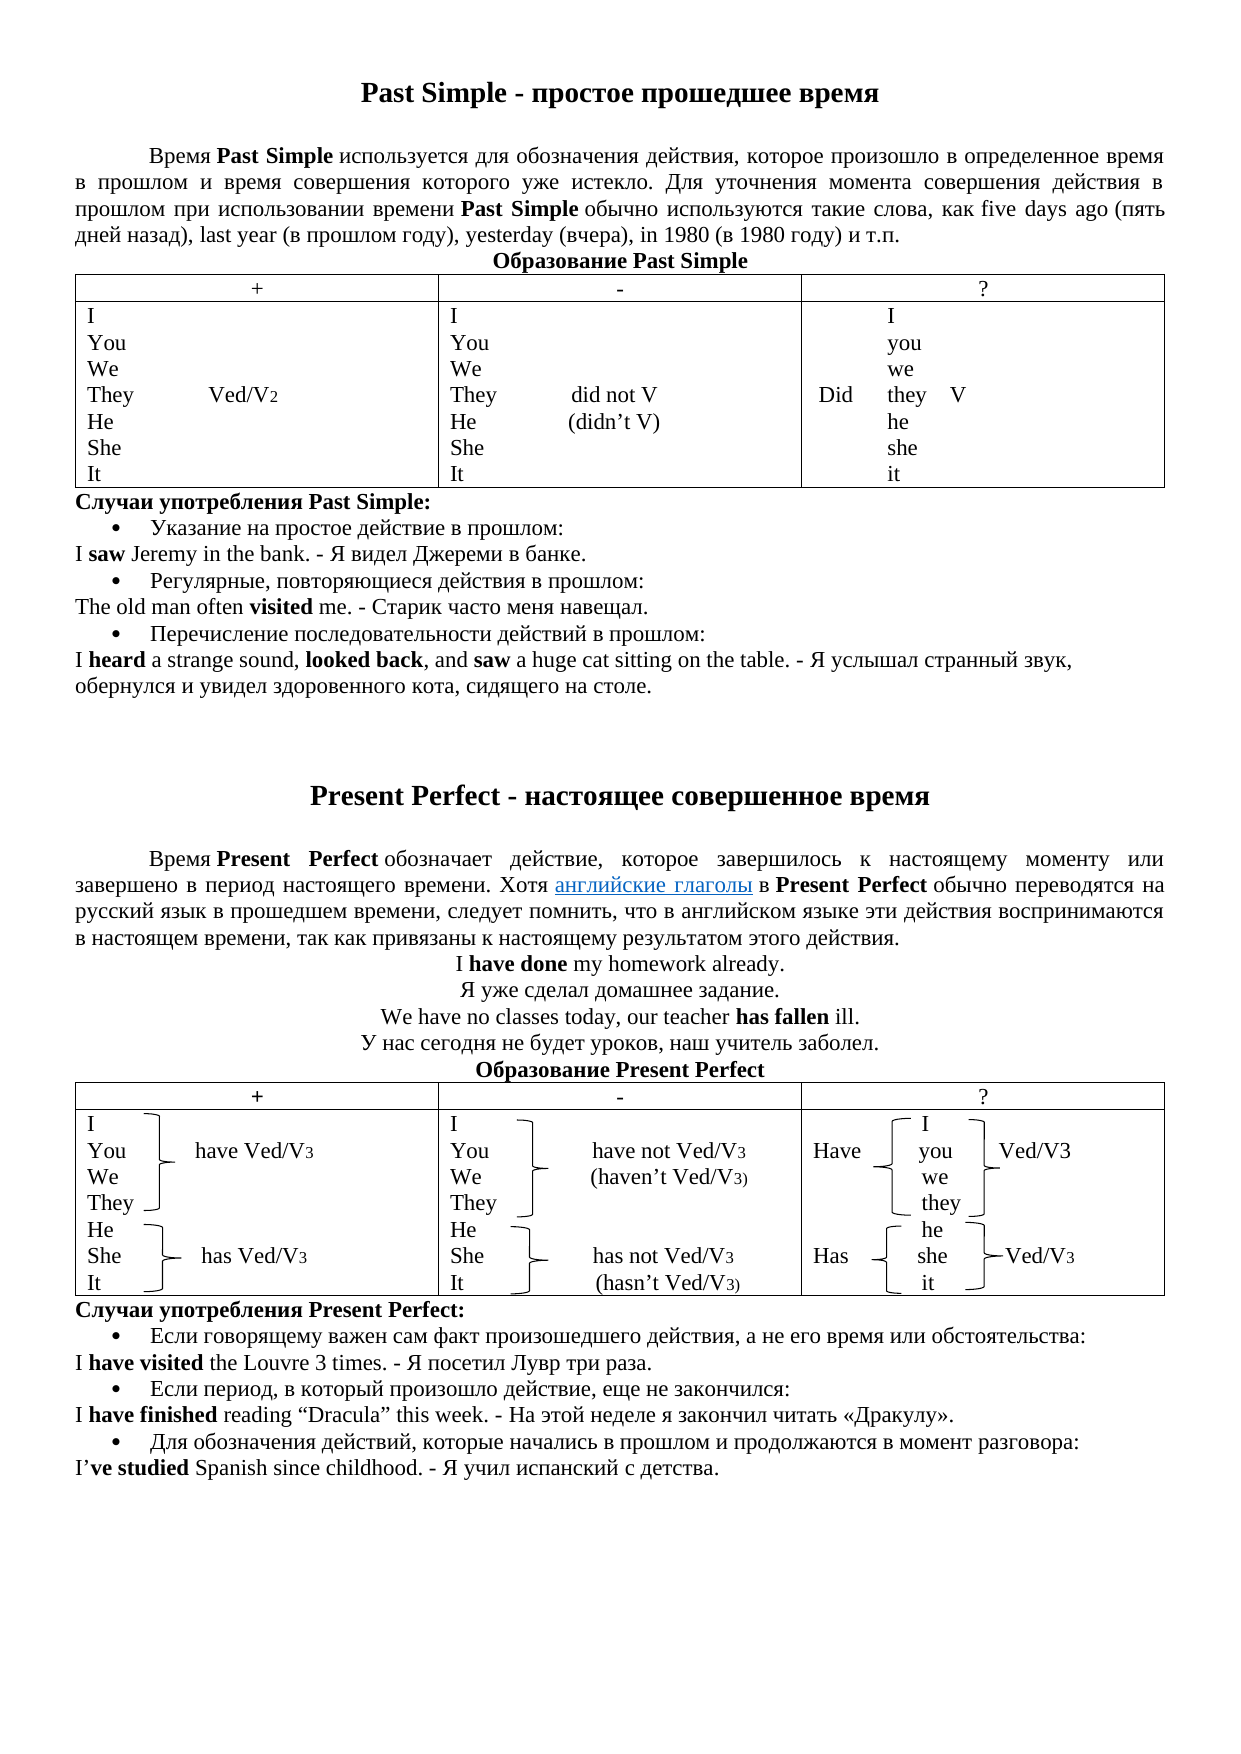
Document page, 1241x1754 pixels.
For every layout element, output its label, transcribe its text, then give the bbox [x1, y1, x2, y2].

text I have visited the Louvre 3 times. - Я посетил Лувр три раза. [75, 1349, 1165, 1375]
list Если говорящему важен сам факт произошедшего действия, а не его время или обстоятельства: [112, 1322, 1165, 1349]
table_cell I You We They did not V He (didn’t V) She It [439, 302, 801, 487]
text Случаи употребления Past Simple: [75, 488, 1165, 514]
text I’ve studied Spanish since childhood. - Я учил испанский с детства. [75, 1454, 1165, 1508]
text I have finished reading “Dracula” this week. - На этой неделе я закончил читать «Дракулу». [75, 1401, 1165, 1428]
table_cell I you we Did they V he she it [802, 302, 1164, 487]
text Past Simple - простое прошедшее время [75, 75, 1165, 108]
table_header + [76, 1083, 438, 1109]
text Случаи употребления Present Perfect: [75, 1296, 1165, 1322]
table_header ? [802, 1083, 1164, 1109]
list Для обозначения действий, которые начались в прошлом и продолжаются в момент разговора: [112, 1428, 1165, 1454]
text Образование Present Perfect [75, 1056, 1165, 1082]
text Время Past Simple используется для обозначения действия, которое произошло в определенное время в прошлом и время совершения которого уже истекло. Для уточнения момента совершения действия в прошлом при использовании времени Past Simple обычно используются такие слова, как five days ago (пять дней назад), last year (в прошлом году), yesterday (вчера), in 1980 (в 1980 году) и т.п. [75, 142, 1165, 247]
table_cell I You We They Ved/V2 He She It [76, 302, 438, 487]
list Если период, в который произошло действие, еще не закончился: [112, 1375, 1165, 1401]
table_header + [76, 275, 438, 301]
table_header - [439, 1083, 801, 1109]
list Регулярные, повторяющиеся действия в прошлом: [112, 567, 1165, 593]
text I saw Jeremy in the bank. - Я видел Джереми в банке. [75, 541, 1165, 567]
table_header - [439, 275, 801, 301]
text The old man often visited me. - Старик часто меня навещал. [75, 593, 1165, 619]
text I have done my homework already. Я уже сделал домашнее задание. We have no classes today, our teacher has fallen ill. У нас сегодня не будет уроков, наш учитель заболел. [75, 950, 1165, 1056]
table_header ? [802, 275, 1164, 301]
table_cell I You have Ved/V3 We They He She has Ved/V3 It [76, 1110, 438, 1295]
text Время Present Perfect обозначает действие, которое завершилось к настоящему моменту или завершено в период настоящего времени. Хотя английские глаголы в Present Perfect обычно переводятся на русский язык в прошедшем времени, следует помнить, что в английском языке эти действия воспринимаются в настоящем времени, так как привязаны к настоящему результатом этого действия. [75, 845, 1165, 950]
text Present Perfect - настоящее совершенное время [75, 778, 1165, 811]
text Образование Past Simple [75, 247, 1165, 274]
list Указание на простое действие в прошлом: [112, 514, 1165, 541]
table_cell I Have you Ved/V3 we they he Has she Ved/V3 it [802, 1110, 1164, 1295]
text I heard a strange sound, looked back, and saw a huge cat sitting on the table. - Я услышал странный звук, обернулся и увидел здоровенного кота, сидящего на столе. [75, 646, 1165, 699]
table_cell I You have not Ved/V3 We (haven’t Ved/V3) They He She has not Ved/V3 It (hasn’t Ved/V3) [439, 1110, 801, 1295]
list Перечисление последовательности действий в прошлом: [112, 619, 1165, 646]
